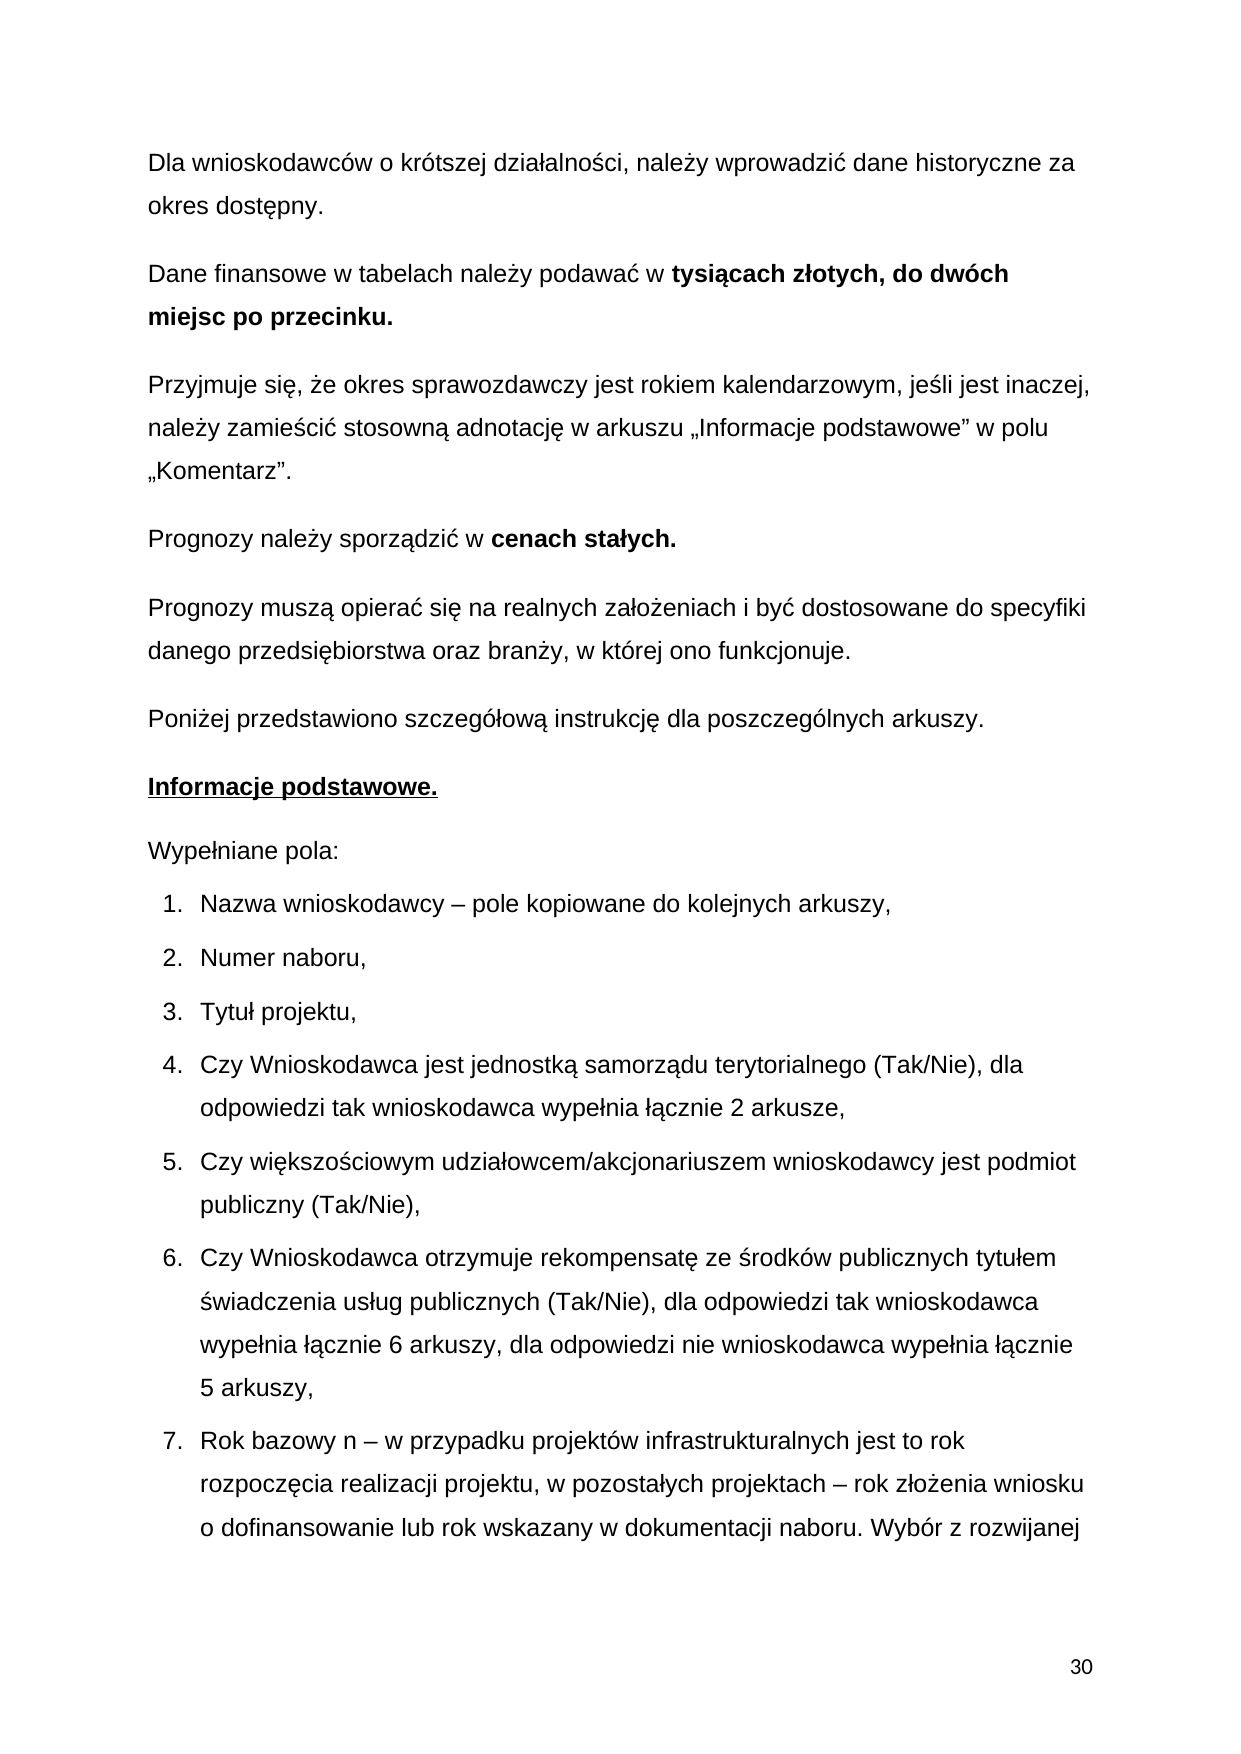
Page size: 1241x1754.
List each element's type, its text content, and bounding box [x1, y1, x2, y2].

text Przyjmuje się, że okres sprawozdawczy jest rokiem kalendarzowym, jeśli jest inaczej, należy zamieścić stosowną adnotację w arkuszu „Informacje podstawowe” w polu „Komentarz”. [148, 370, 1093, 485]
text Prognozy należy sporządzić w cenach stałych. [148, 524, 1093, 553]
text Poniżej przedstawiono szczegółową instrukcję dla poszczególnych arkuszy. [148, 704, 1093, 733]
text Prognozy muszą opierać się na realnych założeniach i być dostosowane do specyfiki danego przedsiębiorstwa oraz branży, w której ono funkcjonuje. [148, 593, 1093, 664]
list Nazwa wnioskodawcy – pole kopiowane do kolejnych arkuszy, [162, 889, 1093, 918]
text Dane finansowe w tabelach należy podawać w tysiącach złotych, do dwóch miejsc po przecinku. [148, 259, 1093, 331]
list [162, 1426, 1093, 1541]
list Czy Wnioskodawca otrzymuje rekompensatę ze środków publicznych tytułem świadczenia usług publicznych (Tak/Nie), dla odpowiedzi tak wnioskodawca wypełnia łącznie 6 arkuszy, dla odpowiedzi nie wnioskodawca wypełnia łącznie 5 arkuszy, [162, 1243, 1093, 1402]
list Tytuł projektu, [162, 997, 1093, 1025]
subtitle Informacje podstawowe. [148, 772, 1093, 801]
list Czy Wnioskodawca jest jednostką samorządu terytorialnego (Tak/Nie), dla odpowiedzi tak wnioskodawca wypełnia łącznie 2 arkusze, [162, 1050, 1093, 1122]
list Czy większościowym udziałowcem/akcjonariuszem wnioskodawcy jest podmiot publiczny (Tak/Nie), [162, 1147, 1093, 1219]
text Dla wnioskodawców o krótszej działalności, należy wprowadzić dane historyczne za okres dostępny. [148, 148, 1093, 219]
text Wypełniane pola: [148, 836, 1093, 865]
list Numer naboru, [162, 943, 1093, 972]
